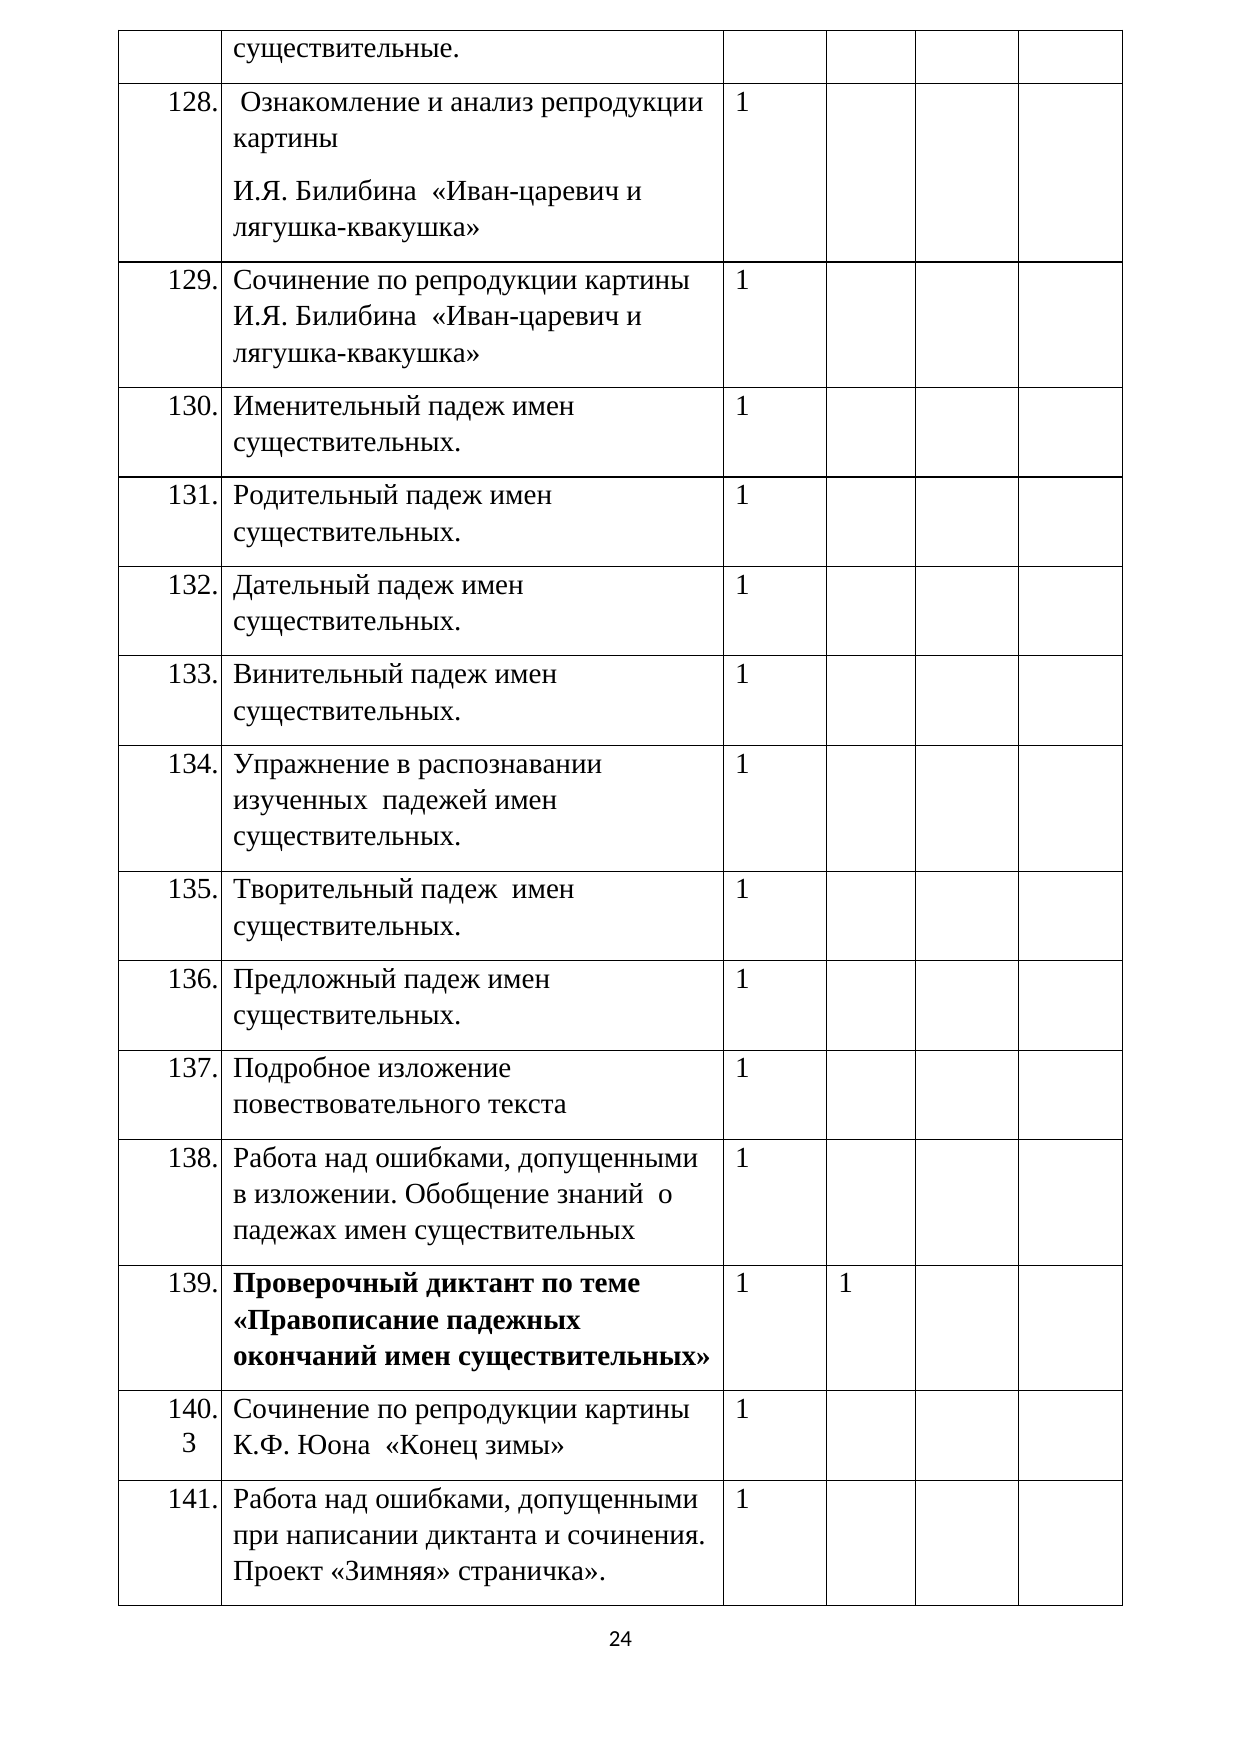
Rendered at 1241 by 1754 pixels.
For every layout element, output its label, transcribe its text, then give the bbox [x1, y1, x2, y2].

table_cell Предложный падеж имен существительных. [222, 961, 723, 1049]
table_cell 1 [724, 31, 826, 83]
table_cell [916, 263, 1018, 387]
table_cell [119, 1266, 221, 1390]
table_cell [1019, 1140, 1122, 1264]
table_cell 1 [724, 84, 826, 261]
table_cell [119, 31, 221, 83]
table_cell [1019, 263, 1122, 387]
table_cell [1019, 746, 1122, 871]
table_cell 1 [724, 1140, 826, 1264]
table_cell [916, 872, 1018, 960]
table_cell [916, 746, 1018, 871]
table_cell [1019, 567, 1122, 655]
table_cell [827, 656, 915, 745]
table_cell [827, 388, 915, 476]
table_cell [827, 84, 915, 261]
table_cell 1 [827, 1266, 915, 1390]
table_cell [916, 567, 1018, 655]
table_cell [119, 388, 221, 476]
table_cell [119, 746, 221, 871]
table_cell Родительный падеж имен существительных. [222, 478, 723, 566]
table_cell 1 [724, 1481, 826, 1605]
table_cell [1019, 872, 1122, 960]
table_cell Проверочный диктант по теме «Правописание падежных окончаний имен существительных» [222, 1266, 723, 1390]
table_cell [916, 656, 1018, 745]
table_cell [827, 746, 915, 871]
table_cell 1 [724, 263, 826, 387]
table_cell 1 [724, 1391, 826, 1480]
table_cell Сочинение по репродукции картины К.Ф. Юона «Конец зимы» [222, 1391, 723, 1480]
table_cell 1 [724, 567, 826, 655]
table_cell [827, 31, 915, 83]
table_cell [827, 1481, 915, 1605]
table_cell [827, 961, 915, 1049]
table_cell [119, 872, 221, 960]
table_cell 1 [724, 1266, 826, 1390]
table_cell [916, 1481, 1018, 1605]
table_cell Подробное изложение повествовательного текста [222, 1051, 723, 1139]
table_cell Работа над ошибками, допущенными в изложении. Обобщение знаний о падежах имен существительных [222, 1140, 723, 1264]
table_cell [827, 1391, 915, 1480]
table_cell [827, 1140, 915, 1264]
table_cell [119, 1481, 221, 1605]
table_cell [119, 1051, 221, 1139]
table_cell [119, 263, 221, 387]
table_cell [916, 388, 1018, 476]
table_cell [119, 961, 221, 1049]
table_cell 1 [724, 478, 826, 566]
table_cell [119, 1140, 221, 1264]
table_cell Упражнение в распознавании изученных падежей имен существительных. [222, 746, 723, 871]
table_cell [119, 656, 221, 745]
table_cell [119, 567, 221, 655]
table_cell [1019, 84, 1122, 261]
table_cell [827, 567, 915, 655]
table_cell [916, 1266, 1018, 1390]
table_cell [827, 263, 915, 387]
table_cell [1019, 31, 1122, 83]
table_cell Ознакомление и анализ репродукции картины И.Я. Билибина «Иван-царевич и лягушка-квакушка» [222, 84, 723, 261]
table_cell [916, 31, 1018, 83]
table_cell [1019, 1051, 1122, 1139]
table_cell Работа над ошибками, допущенными при написании диктанта и сочинения. Проект «Зимняя» страничка». [222, 1481, 723, 1605]
table_cell [1019, 478, 1122, 566]
table_cell 1 [724, 1051, 826, 1139]
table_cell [222, 31, 723, 83]
table_cell [916, 478, 1018, 566]
table_cell [916, 1140, 1018, 1264]
table_cell 1 [724, 746, 826, 871]
table_cell [827, 478, 915, 566]
table_cell Именительный падеж имен существительных. [222, 388, 723, 476]
table_cell [119, 478, 221, 566]
table_cell [1019, 1481, 1122, 1605]
table_cell [119, 84, 221, 261]
table_cell [916, 1051, 1018, 1139]
table_cell [1019, 1391, 1122, 1480]
table_cell 1 [724, 872, 826, 960]
table_cell [1019, 961, 1122, 1049]
table_cell 1 [724, 388, 826, 476]
table_cell 1 [724, 961, 826, 1049]
table_cell Дательный падеж имен существительных. [222, 567, 723, 655]
table_cell [827, 872, 915, 960]
table_cell [1019, 656, 1122, 745]
table_cell 3 [119, 1391, 221, 1480]
table_cell [827, 1051, 915, 1139]
table_cell [916, 1391, 1018, 1480]
table_cell [916, 961, 1018, 1049]
table_cell 1 [724, 656, 826, 745]
table_cell [1019, 1266, 1122, 1390]
table_cell [916, 84, 1018, 261]
table_cell [1019, 388, 1122, 476]
table_cell Винительный падеж имен существительных. [222, 656, 723, 745]
table_cell Сочинение по репродукции картины И.Я. Билибина «Иван-царевич и лягушка-квакушка» [222, 263, 723, 387]
table_cell Творительный падеж имен существительных. [222, 872, 723, 960]
